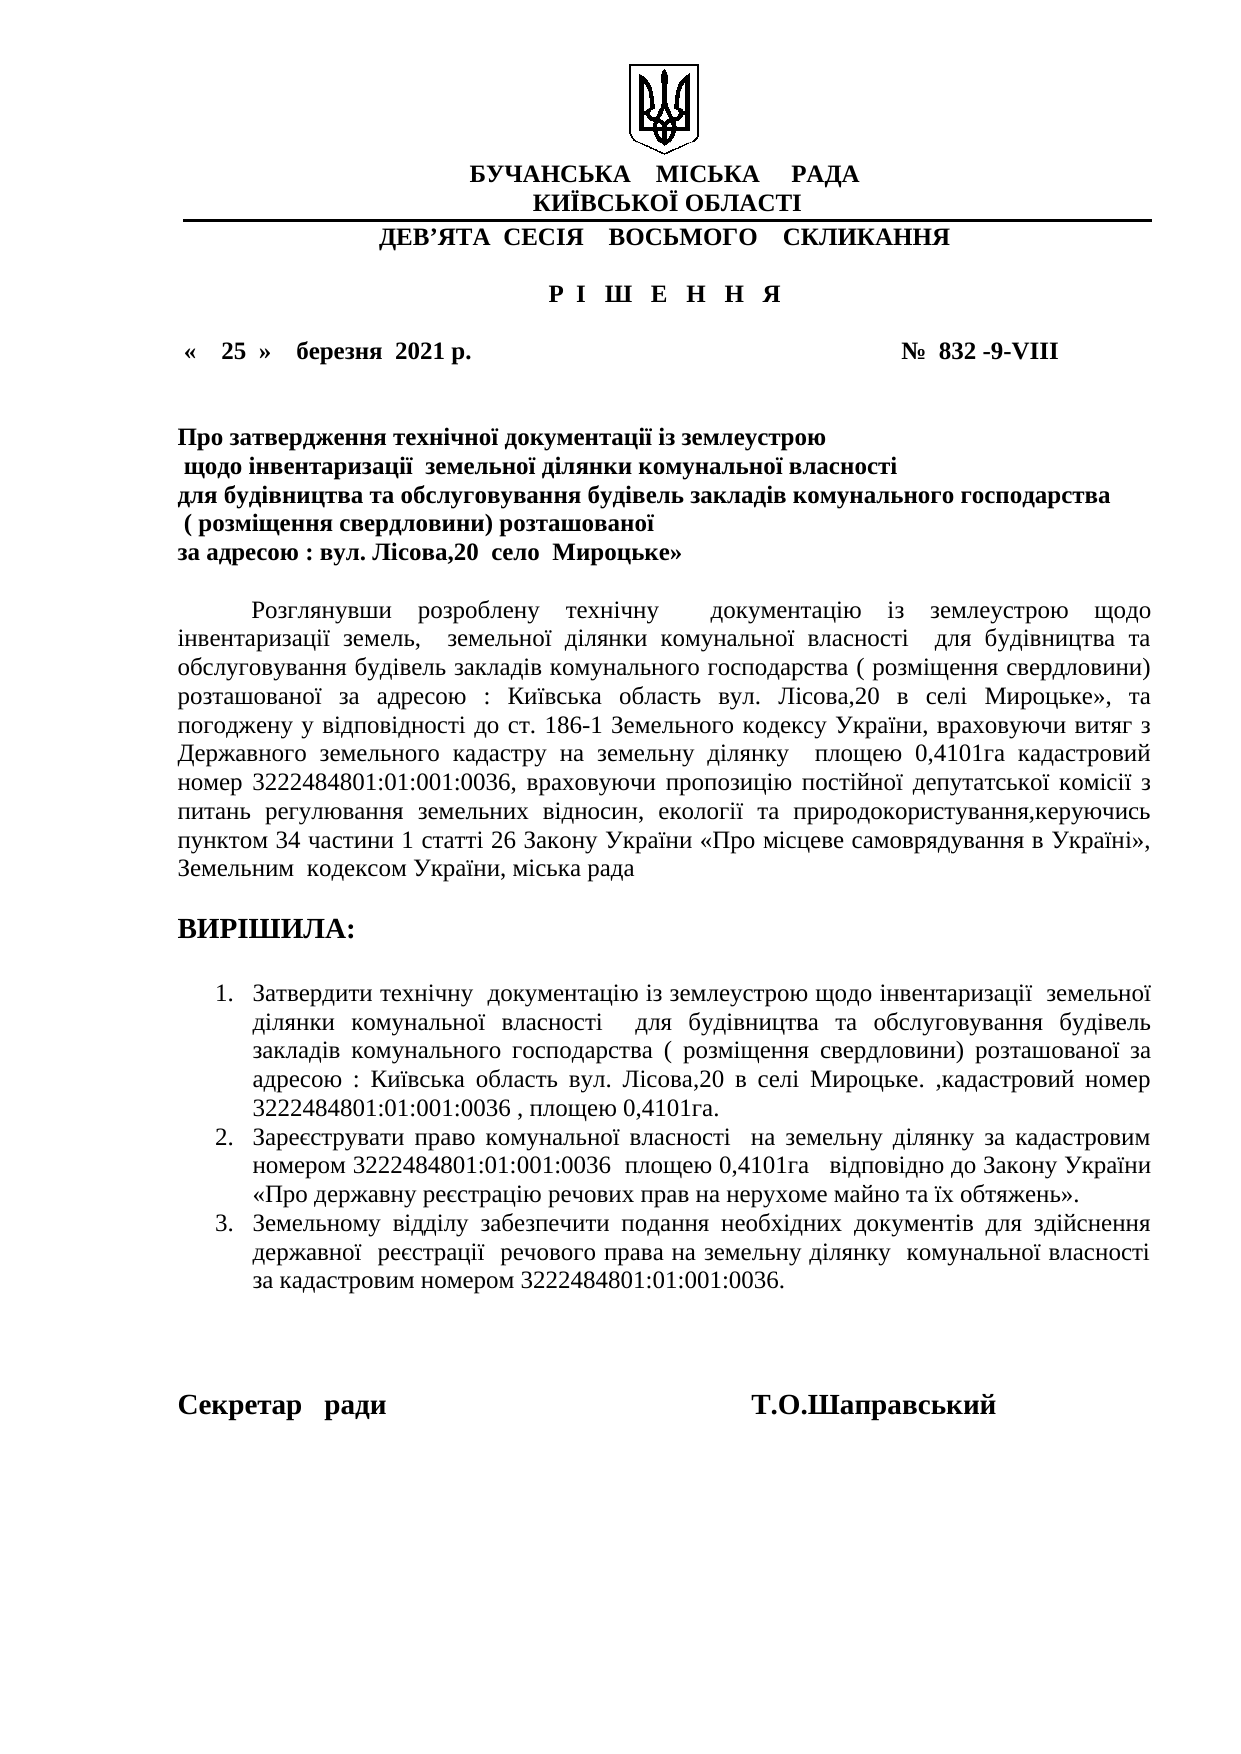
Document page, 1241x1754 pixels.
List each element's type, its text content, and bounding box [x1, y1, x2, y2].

text за адресою : вул. Лісова,20 село Мироцьке» [177, 537, 1152, 566]
text щодо інвентаризації земельної ділянки комунальної власності [177, 451, 1152, 480]
text для будівництва та обслуговування будівель закладів комунального господарства [177, 480, 1152, 508]
list Затвердити технічну документацію із землеустрою щодо інвентаризації земельної ділянки комунальної власності для будівництва та обслуговування будівель закладів комунального господарства ( розміщення свердловини) розташованої за адресою : Київська область вул. Лісова,20 в селі Мироцьке. ,кадастровий номер 3222484801:01:001:0036 , площею 0,4101га. [215, 978, 1152, 1122]
subtitle Р І Ш Е Н Н Я [177, 279, 1152, 308]
subtitle « 25 » березня 2021 р. № 832 -9-VIIІ [177, 336, 1152, 365]
text ( розміщення свердловини) розташованої [177, 508, 1152, 537]
text Про затвердження технічної документації із землеустрою [177, 422, 1152, 451]
text ДЕВ’ЯТА СЕСІЯ ВОСЬМОГО СКЛИКАННЯ [177, 222, 1152, 251]
text Розглянувши розроблену технічну документацію із землеустрою щодо інвентаризації земель, земельної ділянки комунальної власності для будівництва та обслуговування будівель закладів комунального господарства ( розміщення свердловини) розташованої за адресою : Київська область вул. Лісова,20 в селі Мироцьке», та погоджену у відповідності до ст. 186-1 Земельного кодексу України, враховуючи витяг з Державного земельного кадастру на земельну ділянку площею 0,4101га кадастровий номер 3222484801:01:001:0036, враховуючи пропозицію постійної депутатської комісії з питань регулювання земельних відносин, екології та природокористування,керуючись пунктом 34 частини 1 статті 26 Закону України «Про місцеве самоврядування в Україні», Земельним кодексом України, міська рада [177, 595, 1152, 882]
text ВИРІШИЛА: [177, 911, 1152, 944]
text Секретар ради Т.О.Шаправський [177, 1387, 1152, 1421]
subtitle КИЇВСЬКОЇ ОБЛАСТІ [183, 188, 1152, 219]
list Земельному відділу забезпечити подання необхідних документів для здійснення державної реєстрації речового права на земельну ділянку комунальної власності за кадастровим номером 3222484801:01:001:0036. [215, 1208, 1152, 1294]
text БУЧАНСЬКА МІСЬКА РАДА [177, 159, 1152, 188]
list Зареєструвати право комунальної власності на земельну ділянку за кадастровим номером 3222484801:01:001:0036 площею 0,4101га відповідно до Закону України «Про державну реєстрацію речових прав на нерухоме майно та їх обтяжень». [215, 1122, 1152, 1208]
